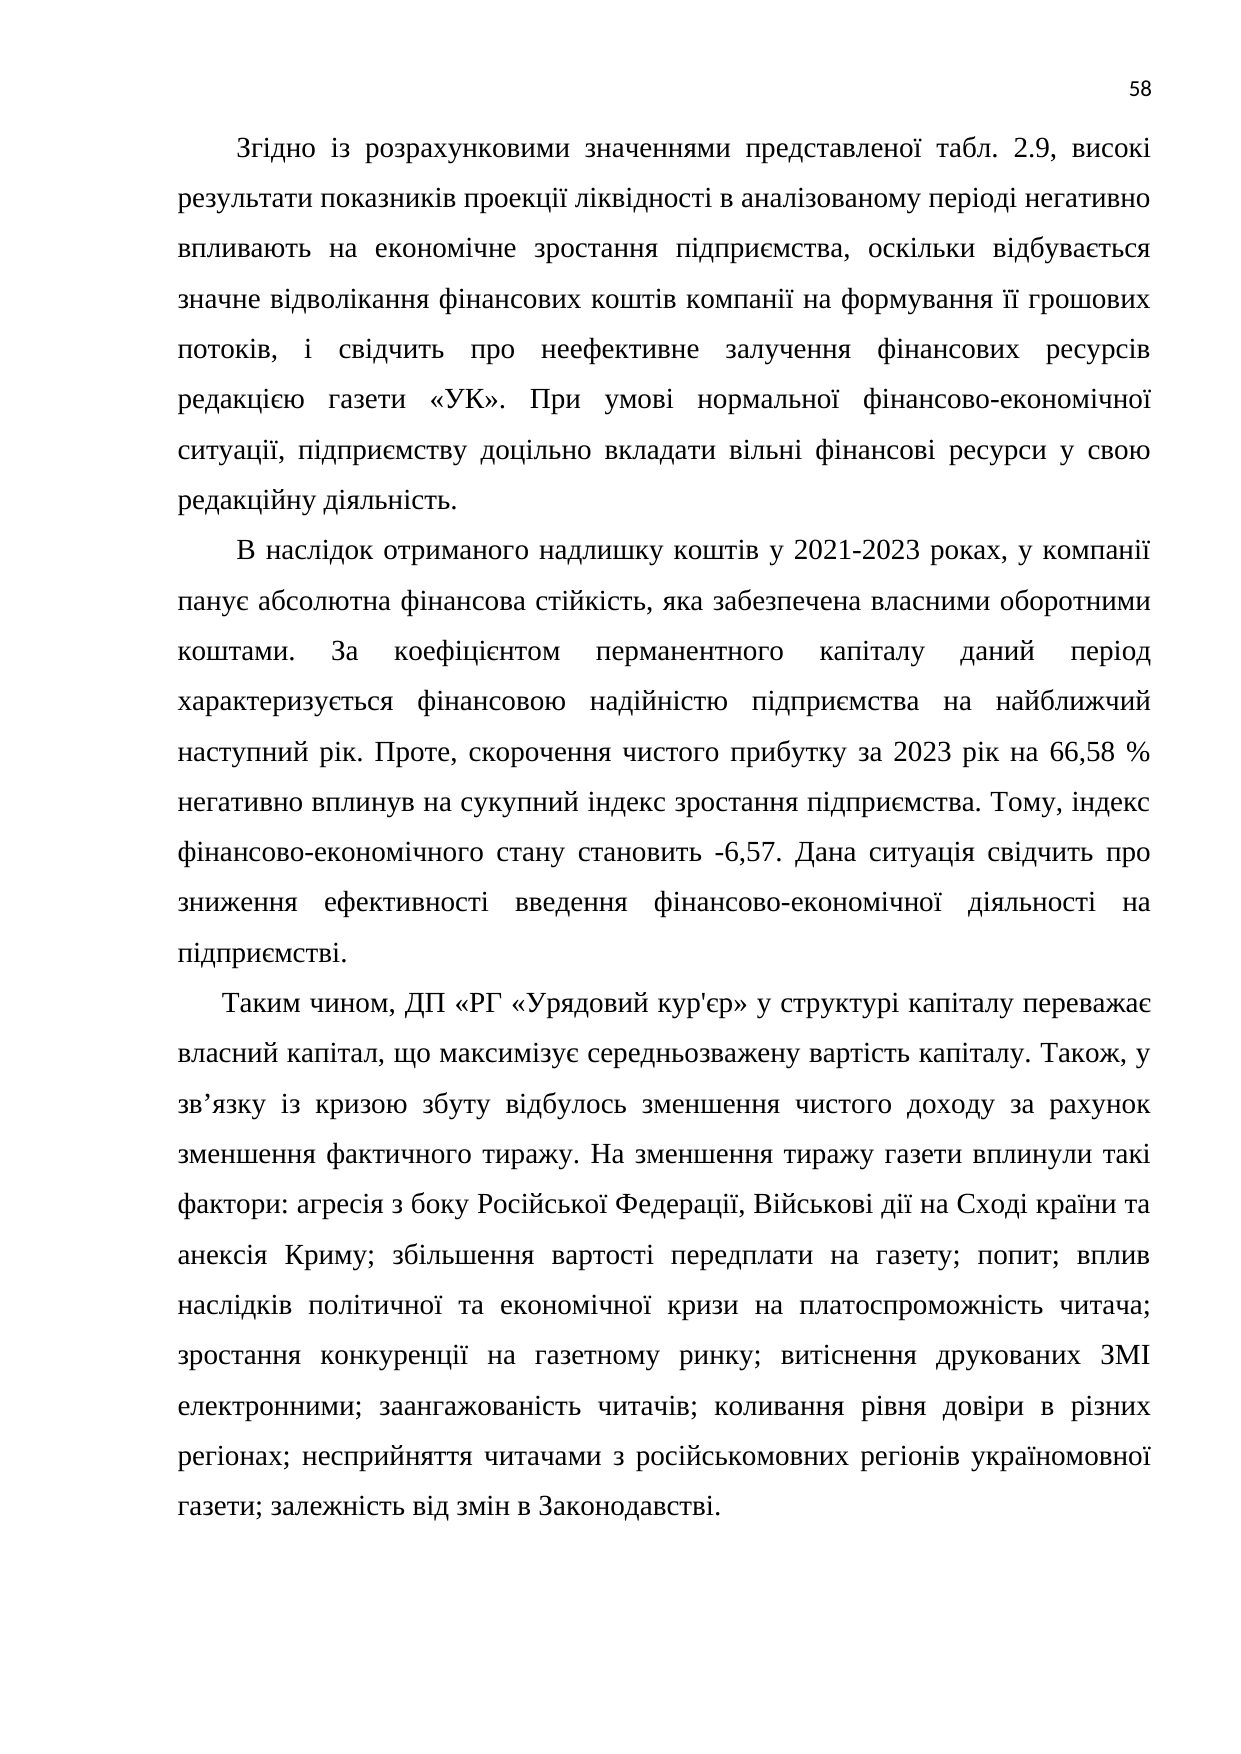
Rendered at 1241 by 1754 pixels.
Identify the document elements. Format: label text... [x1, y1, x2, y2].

text В наслідок отриманого надлишку коштів у 2021-2023 роках, у компанії панує абсолютна фінансова стійкість, яка забезпечена власними оборотними коштами. За коефіцієнтом перманентного капіталу даний період характеризується фінансовою надійністю підприємства на найближчий наступний рік. Проте, скорочення чистого прибутку за 2023 рік на 66,58 % негативно вплинув на сукупний індекс зростання підприємства. Тому, індекс фінансово-економічного стану становить -6,57. Дана ситуація свідчить про зниження ефективності введення фінансово-економічної діяльності на підприємстві. [177, 532, 1152, 968]
text Згідно із розрахунковими значеннями представленої табл. 2.9, високі результати показників проекції ліквідності в аналізованому періоді негативно впливають на економічне зростання підприємства, оскільки відбувається значне відволікання фінансових коштів компанії на формування її грошових потоків, і свідчить про неефективне залучення фінансових ресурсів редакцією газети «УК». При умові нормальної фінансово-економічної ситуації, підприємству доцільно вкладати вільні фінансові ресурси у свою редакційну діяльність. [177, 130, 1152, 516]
text Таким чином, ДП «РГ «Урядовий кур'єр» у структурі капіталу переважає власний капітал, що максимізує середньозважену вартість капіталу. Також, у зв’язку із кризою збуту відбулось зменшення чистого доходу за рахунок зменшення фактичного тиражу. На зменшення тиражу газети вплинули такі фактори: агресія з боку Російської Федерації, Військові дії на Сході країни та анексія Криму; збільшення вартості передплати на газету; попит; вплив наслідків політичної та економічної кризи на платоспроможність читача; зростання конкуренції на газетному ринку; витіснення друкованих ЗМІ електронними; заангажованість читачів; коливання рівня довіри в різних регіонах; несприйняття читачами з російськомовних регіонів україномовної газети; залежність від змін в Законодавстві. [177, 985, 1152, 1522]
